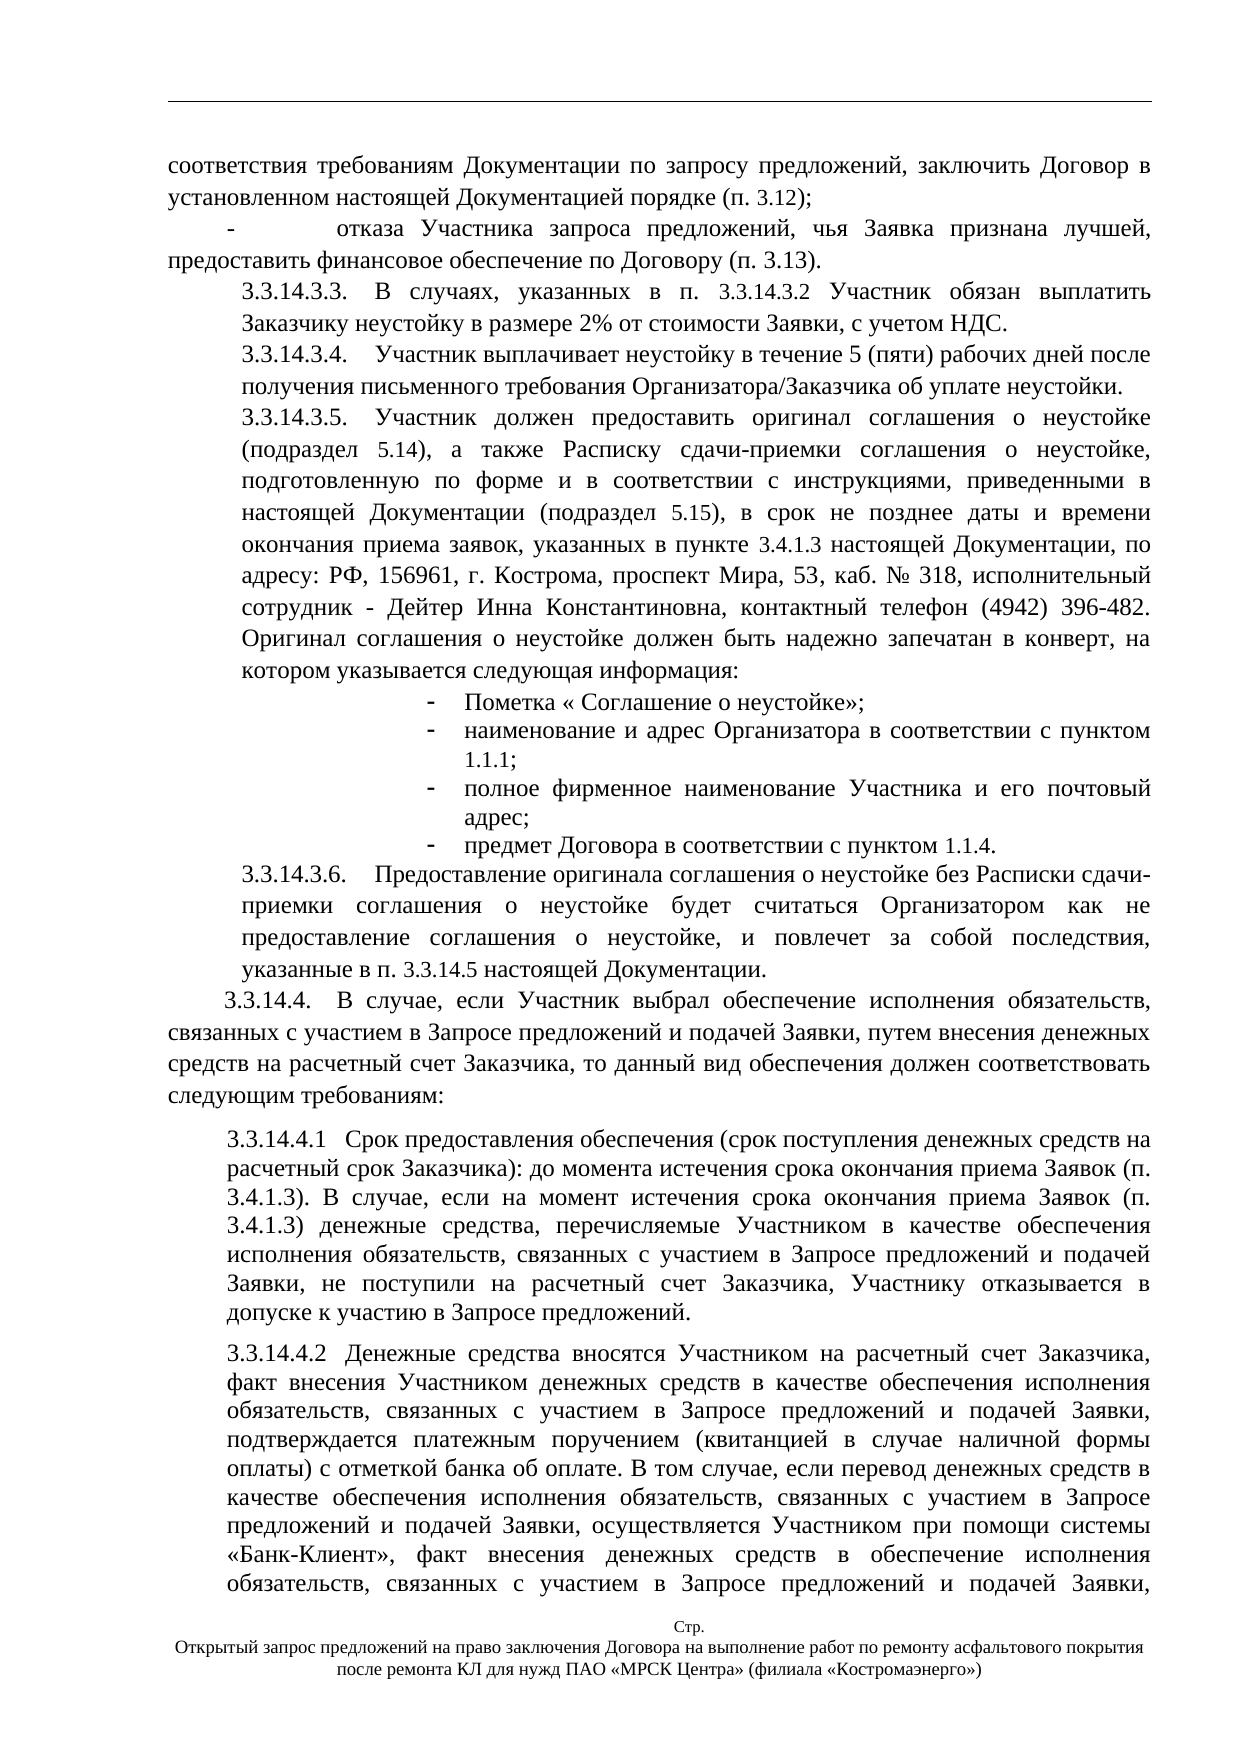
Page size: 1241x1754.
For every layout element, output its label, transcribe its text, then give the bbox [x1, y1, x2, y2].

list полное фирменное наименование Участника и его почтовый адрес; [427, 773, 1152, 830]
list предмет Договора в соответствии с пунктом 1.1.4. [427, 830, 1152, 859]
list Участник выплачивает неустойку в течение 5 (пяти) рабочих дней после получения письменного требования Организатора/Заказчика об уплате неустойки. [241, 339, 1152, 400]
list Пометка « Соглашение о неустойке»; [427, 687, 1152, 715]
list Участник должен предоставить оригинал соглашения о неустойке (подраздел 5.14), а также Расписку сдачи-приемки соглашения о неустойке, подготовленную по форме и в соответствии с инструкциями, приведенными в настоящей Документации (подраздел 5.15), в срок не позднее даты и времени окончания приема заявок, указанных в пункте 3.4.1.3 настоящей Документации, по адресу: РФ, 156961, г. Кострома, проспект Мира, 53, каб. № 318, исполнительный сотрудник - Дейтер Инна Константиновна, контактный телефон (4942) 396-482. Оригинал соглашения о неустойке должен быть надежно запечатан в конверт, на котором указывается следующая информация: [241, 402, 1152, 684]
list Срок предоставления обеспечения (срок поступления денежных средств на расчетный срок Заказчика): до момента истечения срока окончания приема Заявок (п. 3.4.1.3). В случае, если на момент истечения срока окончания приема Заявок (п. 3.4.1.3) денежные средства, перечисляемые Участником в качестве обеспечения исполнения обязательств, связанных с участием в Запросе предложений и подачей Заявки, не поступили на расчетный счет Заказчика, Участнику отказывается в допуске к участию в Запросе предложений. [227, 1124, 1152, 1325]
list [227, 1338, 1152, 1597]
list В случаях, указанных в п. 3.3.14.3.2 Участник обязан выплатить Заказчику неустойку в размере 2% от стоимости Заявки, с учетом НДС. [241, 276, 1152, 337]
list В случае, если Участник выбрал обеспечение исполнения обязательств, связанных с участием в Запросе предложений и подачей Заявки, путем внесения денежных средств на расчетный счет Заказчика, то данный вид обеспечения должен соответствовать следующим требованиям: [168, 985, 1152, 1109]
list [168, 150, 1152, 210]
list отказа Участника запроса предложений, чья Заявка признана лучшей, предоставить финансовое обеспечение по Договору (п. 3.13). [168, 213, 1152, 273]
list Предоставление оригинала соглашения о неустойке без Расписки сдачи-приемки соглашения о неустойке будет считаться Организатором как не предоставление соглашения о неустойке, и повлечет за собой последствия, указанные в п. 3.3.14.5 настоящей Документации. [241, 859, 1152, 982]
list наименование и адрес Организатора в соответствии с пунктом 1.1.1; [427, 715, 1152, 773]
